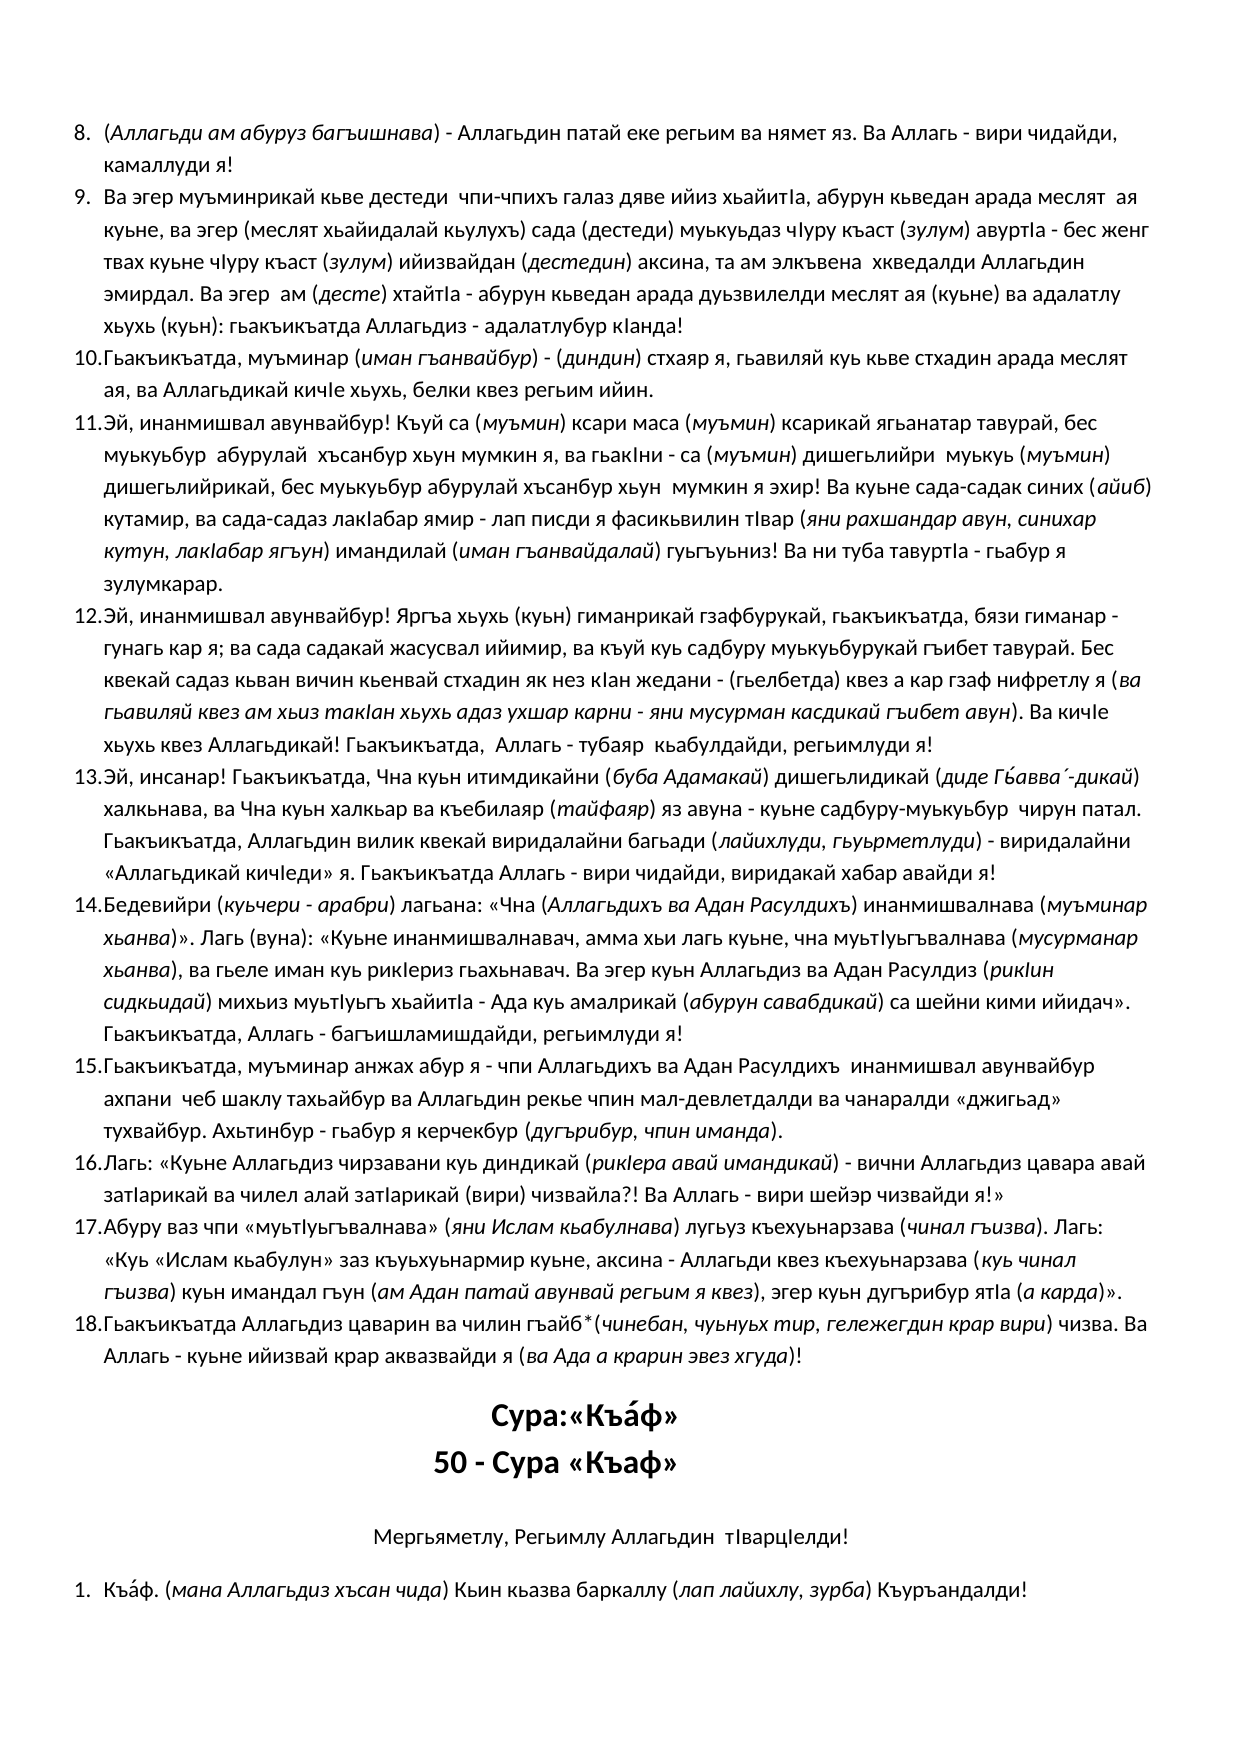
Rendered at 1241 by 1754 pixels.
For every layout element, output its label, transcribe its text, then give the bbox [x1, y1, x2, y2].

list (Аллагьди ам абуруз багъишнава) - Аллагьдин патай еке регьим ва нямет яз. Ва Аллагь - вири чидайди, камаллуди я! [74, 118, 1152, 178]
list Ва эгер муъминрикай кьве дестеди чпи-чпихъ галаз дяве ийиз хьайитIа, абурун кьведан арада меслят ая куьне, ва эгер (меслят хьайидалай кьулухъ) сада (дестеди) муькуьдаз чIуру къаст (зулум) авуртIа - бес женг твах куьне чIуру къаст (зулум) ийизвайдан (дестедин) аксина, та ам элкъвена хкведалди Аллагьдин эмирдал. Ва эгер ам (десте) хтайтIа - абурун кьведан арада дуьзвилелди меслят ая (куьне) ва адалатлу хьухь (куьн): гьакъикъатда Аллагьдиз - адалатлубур кIанда! [74, 182, 1152, 339]
list Къа́ф. (мана Аллагьдиз хъсан чида) Кьин кьазва баркаллу (лап лайихлу, зурба) Къуръандалди! [74, 1575, 1152, 1603]
list Гьакъикъатда, муъминар (иман гъанвайбур) - (диндин) стхаяр я, гьавиляй куь кьве стхадин арада меслят ая, ва Аллагьдикай кичIе хьухь, белки квез регьим ийин. [74, 343, 1152, 404]
list Эй, инанмишвал авунвайбур! Къуй са (муъмин) ксари маса (муъмин) ксарикай ягьанатар тавурай, бес муькуьбур абурулай хъсанбур хьун мумкин я, ва гьакIни - са (муъмин) дишегьлийри муькуь (муъмин) дишегьлийрикай, бес муькуьбур абурулай хъсанбур хьун мумкин я эхир! Ва куьне сада-садак синих (айиб) кутамир, ва сада-садаз лакIабар ямир - лап писди я фасикьвилин тIвар (яни рахшандар авун, синихар кутун, лакIабар ягъун) имандилай (иман гъанвайдалай) гуьгъуьниз! Ва ни туба тавуртIа - гьабур я зулумкарар. [74, 408, 1152, 597]
text Мергьяметлу, Регьимлу Аллагьдин тIварцIелди! [177, 1522, 1152, 1550]
list Гьакъикъатда, муъминар анжах абур я - чпи Аллагьдихъ ва Адан Расулдихъ инанмишвал авунвайбур ахпани чеб шаклу тахьайбур ва Аллагьдин рекье чпин мал-девлетдалди ва чанаралди «джигьад» тухвайбур. Ахьтинбур - гьабур я керчекбур (дугърибур, чпин иманда). [74, 1052, 1152, 1144]
list Абуру ваз чпи «муьтIуьгъвалнава» (яни Ислам кьабулнава) лугьуз къехуьнарзава (чинал гъизва). Лагь: «Куь «Ислам кьабулун» заз къуьхуьнармир куьне, аксина - Аллагьди квез къехуьнарзава (куь чинал гъизва) куьн имандал гъун (ам Адан патай авунвай регьим я квез), эгер куьн дугърибур ятIа (а карда)». [74, 1212, 1152, 1305]
list Бедевийри (куьчери - арабри) лагьана: «Чна (Аллагьдихъ ва Адан Расулдихъ) инанмишвалнава (муъминар хьанва)». Лагь (вуна): «Куьне инанмишвалнавач, амма хьи лагь куьне, чна муьтIуьгъвалнава (мусурманар хьанва), ва гьеле иман куь рикIериз гьахьнавач. Ва эгер куьн Аллагьдиз ва Адан Расулдиз (рикIин сидкьидай) михьиз муьтIуьгъ хьайитIа - Ада куь амалрикай (абурун савабдикай) са шейни кими ийидач». Гьакъикъатда, Аллагь - багъишламишдайди, регьимлуди я! [74, 891, 1152, 1047]
list Лагь: «Куьне Аллагьдиз чирзавани куь диндикай (рикIера авай имандикай) - вични Аллагьдиз цавара авай затIарикай ва чилел алай затIарикай (вири) чизвайла?! Ва Аллагь - вири шейэр чизвайди я!» [74, 1148, 1152, 1208]
list Гьакъикъатда Аллагьдиз цаварин ва чилин гъайб*(чинебан, чуьнуьх тир, гележегдин крар вири) чизва. Ва Аллагь - куьне ийизвай крар аквазвайди я (ва Ада а крарин эвез хгуда)! [74, 1309, 1152, 1369]
text 50 - Сура «Къаф» [177, 1441, 1152, 1482]
text Сура:«Къа́ф» [177, 1394, 1152, 1435]
list Эй, инсанар! Гьакъикъатда, Чна куьн итимдикайни (буба Адамакай) дишегьлидикай (диде Гь́авва´-дикай) халкьнава, ва Чна куьн халкьар ва къебилаяр (тайфаяр) яз авуна - куьне садбуру-муькуьбур чирун патал. Гьакъикъатда, Аллагьдин вилик квекай виридалайни багьади (лайихлуди, гьуьрметлуди) - виридалайни «Аллагьдикай кичIеди» я. Гьакъикъатда Аллагь - вири чидайди, виридакай хабар авайди я! [74, 762, 1152, 886]
list Эй, инанмишвал авунвайбур! Яргъа хьухь (куьн) гиманрикай гзафбурукай, гьакъикъатда, бязи гиманар - гунагь кар я; ва сада садакай жасусвал ийимир, ва къуй куь садбуру муькуьбурукай гъибет тавурай. Бес квекай садаз кьван вичин кьенвай стхадин як нез кIан жедани - (гьелбетда) квез а кар гзаф нифретлу я (ва гьавиляй квез ам хьиз такIан хьухь адаз ухшар карни - яни мусурман касдикай гъибет авун). Ва кичIе хьухь квез Аллагьдикай! Гьакъикъатда, Аллагь - тубаяр кьабулдайди, регьимлуди я! [74, 601, 1152, 758]
